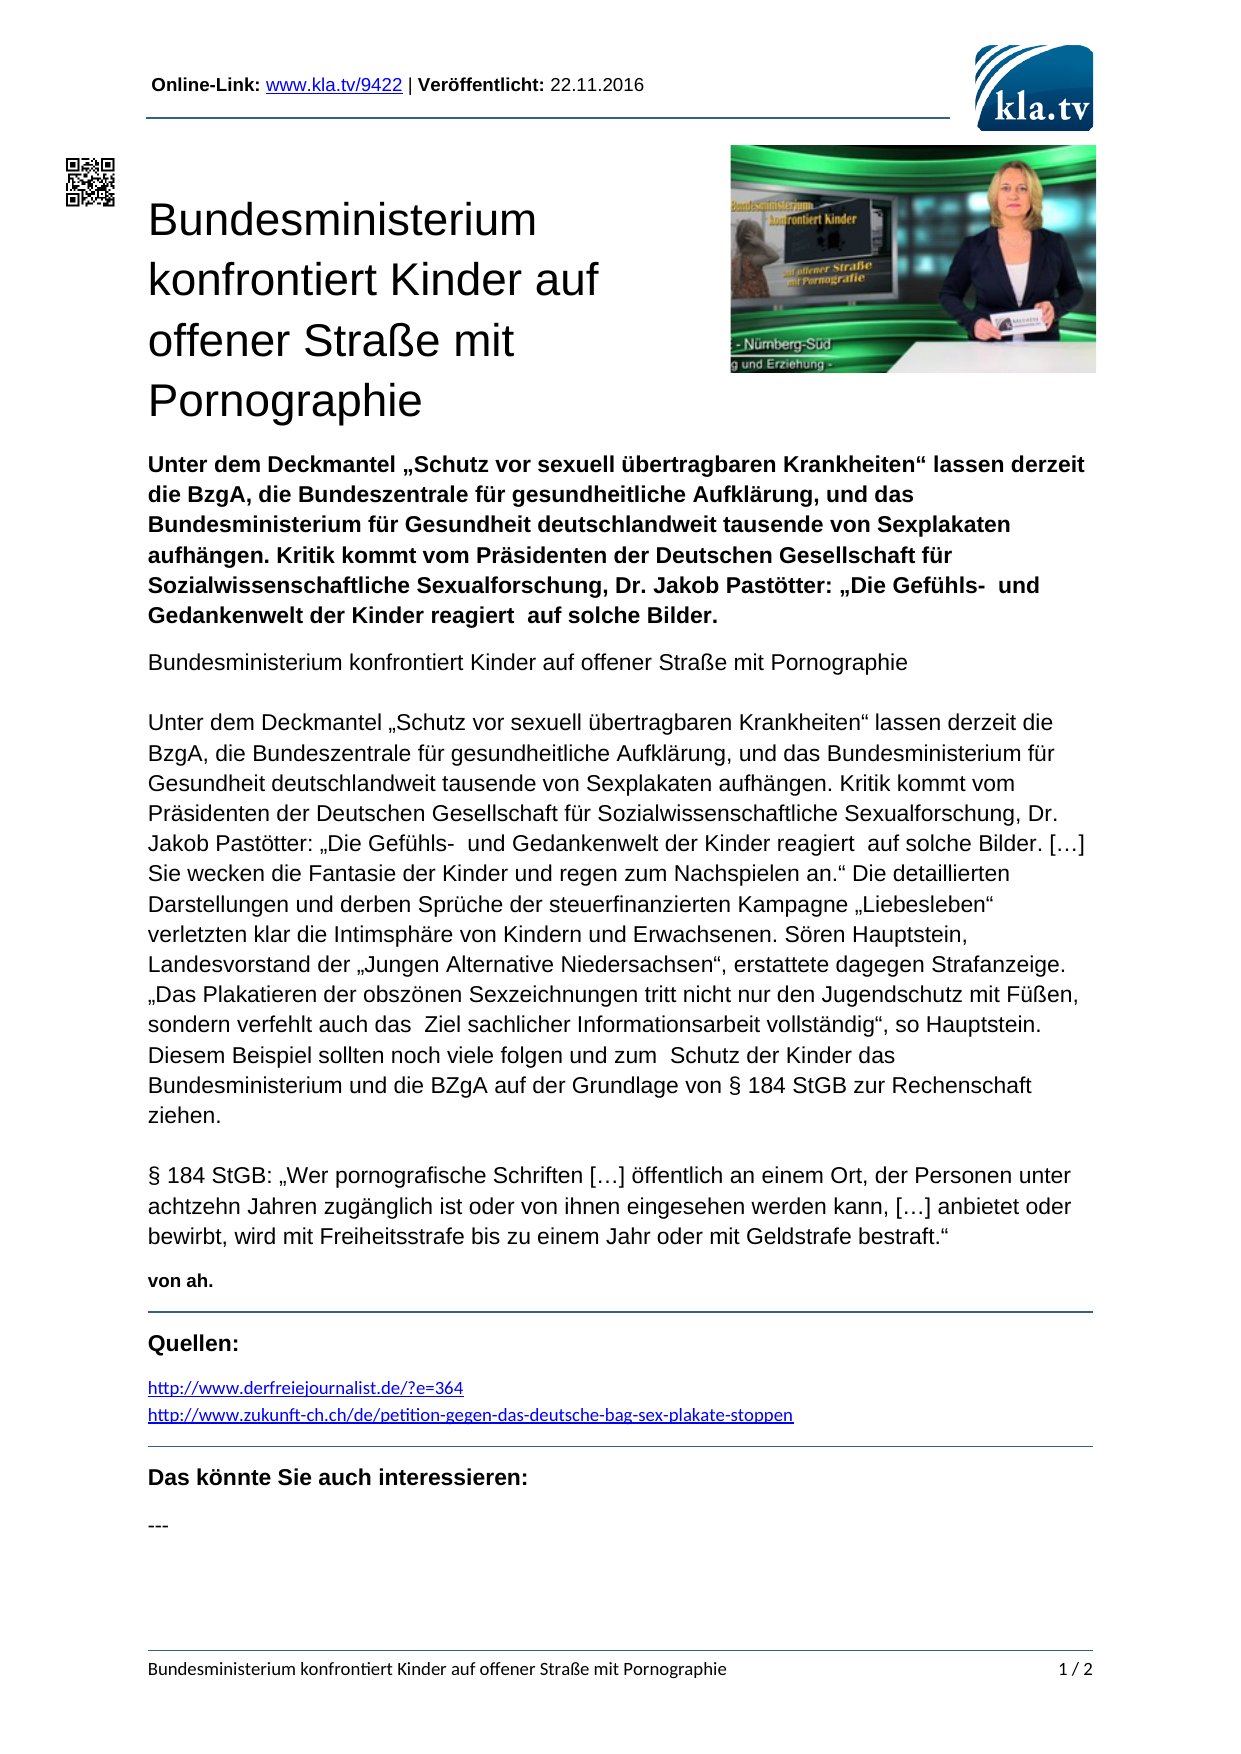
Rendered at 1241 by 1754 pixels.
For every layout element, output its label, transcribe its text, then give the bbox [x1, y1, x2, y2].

text Das könnte Sie auch interessieren: [148, 1447, 1093, 1490]
text Bundesministerium konfrontiert Kinder auf offener Straße mit Pornographie Unter dem Deckmantel „Schutz vor sexuell übertragbaren Krankheiten“ lassen derzeit die BzgA, die Bundeszentrale für gesundheitliche Aufklärung, und das Bundesministerium für Gesundheit deutschlandweit tausende von Sexplakaten aufhängen. Kritik kommt vom Präsidenten der Deutschen Gesellschaft für Sozialwissenschaftliche Sexualforschung, Dr. Jakob Pastötter: „Die Gefühls- und Gedankenwelt der Kinder reagiert auf solche Bilder. […] Sie wecken die Fantasie der Kinder und regen zum Nachspielen an.“ Die detaillierten Darstellungen und derben Sprüche der steuerfinanzierten Kampagne „Liebesleben“ verletzten klar die Intimsphäre von Kindern und Erwachsenen. Sören Hauptstein, Landesvorstand der „Jungen Alternative Niedersachsen“, erstattete dagegen Strafanzeige. „Das Plakatieren der obszönen Sexzeichnungen tritt nicht nur den Jugendschutz mit Füßen, sondern verfehlt auch das Ziel sachlicher Informationsarbeit vollständig“, so Hauptstein. Diesem Beispiel sollten noch viele folgen und zum Schutz der Kinder das Bundesministerium und die BZgA auf der Grundlage von § 184 StGB zur Rechenschaft ziehen. § 184 StGB: „Wer pornografische Schriften […] öffentlich an einem Ort, der Personen unter achtzehn Jahren zugänglich ist oder von ihnen eingesehen werden kann, […] anbietet oder bewirbt, wird mit Freiheitsstrafe bis zu einem Jahr oder mit Geldstrafe bestraft.“ [148, 649, 1093, 1249]
text Quellen: [148, 1313, 1093, 1356]
text Unter dem Deckmantel „Schutz vor sexuell übertragbaren Krankheiten“ lassen derzeit die BzgA, die Bundeszentrale für gesundheitliche Aufklärung, und das Bundesministerium für Gesundheit deutschlandweit tausende von Sexplakaten aufhängen. Kritik kommt vom Präsidenten der Deutschen Gesellschaft für Sozialwissenschaftliche Sexualforschung, Dr. Jakob Pastötter: „Die Gefühls- und Gedankenwelt der Kinder reagiert auf solche Bilder. [148, 451, 1093, 628]
text Bundesministerium konfrontiert Kinder auf offener Straße mit Pornographie [148, 192, 1093, 427]
text --- [148, 1511, 1093, 1539]
text http://www.derfreiejournalist.de/?e=364 http://www.zukunft-ch.ch/de/petition-gegen-das-deutsche-bag-sex-plakate-stoppen [148, 1376, 1093, 1426]
text von ah. [148, 1270, 1093, 1291]
